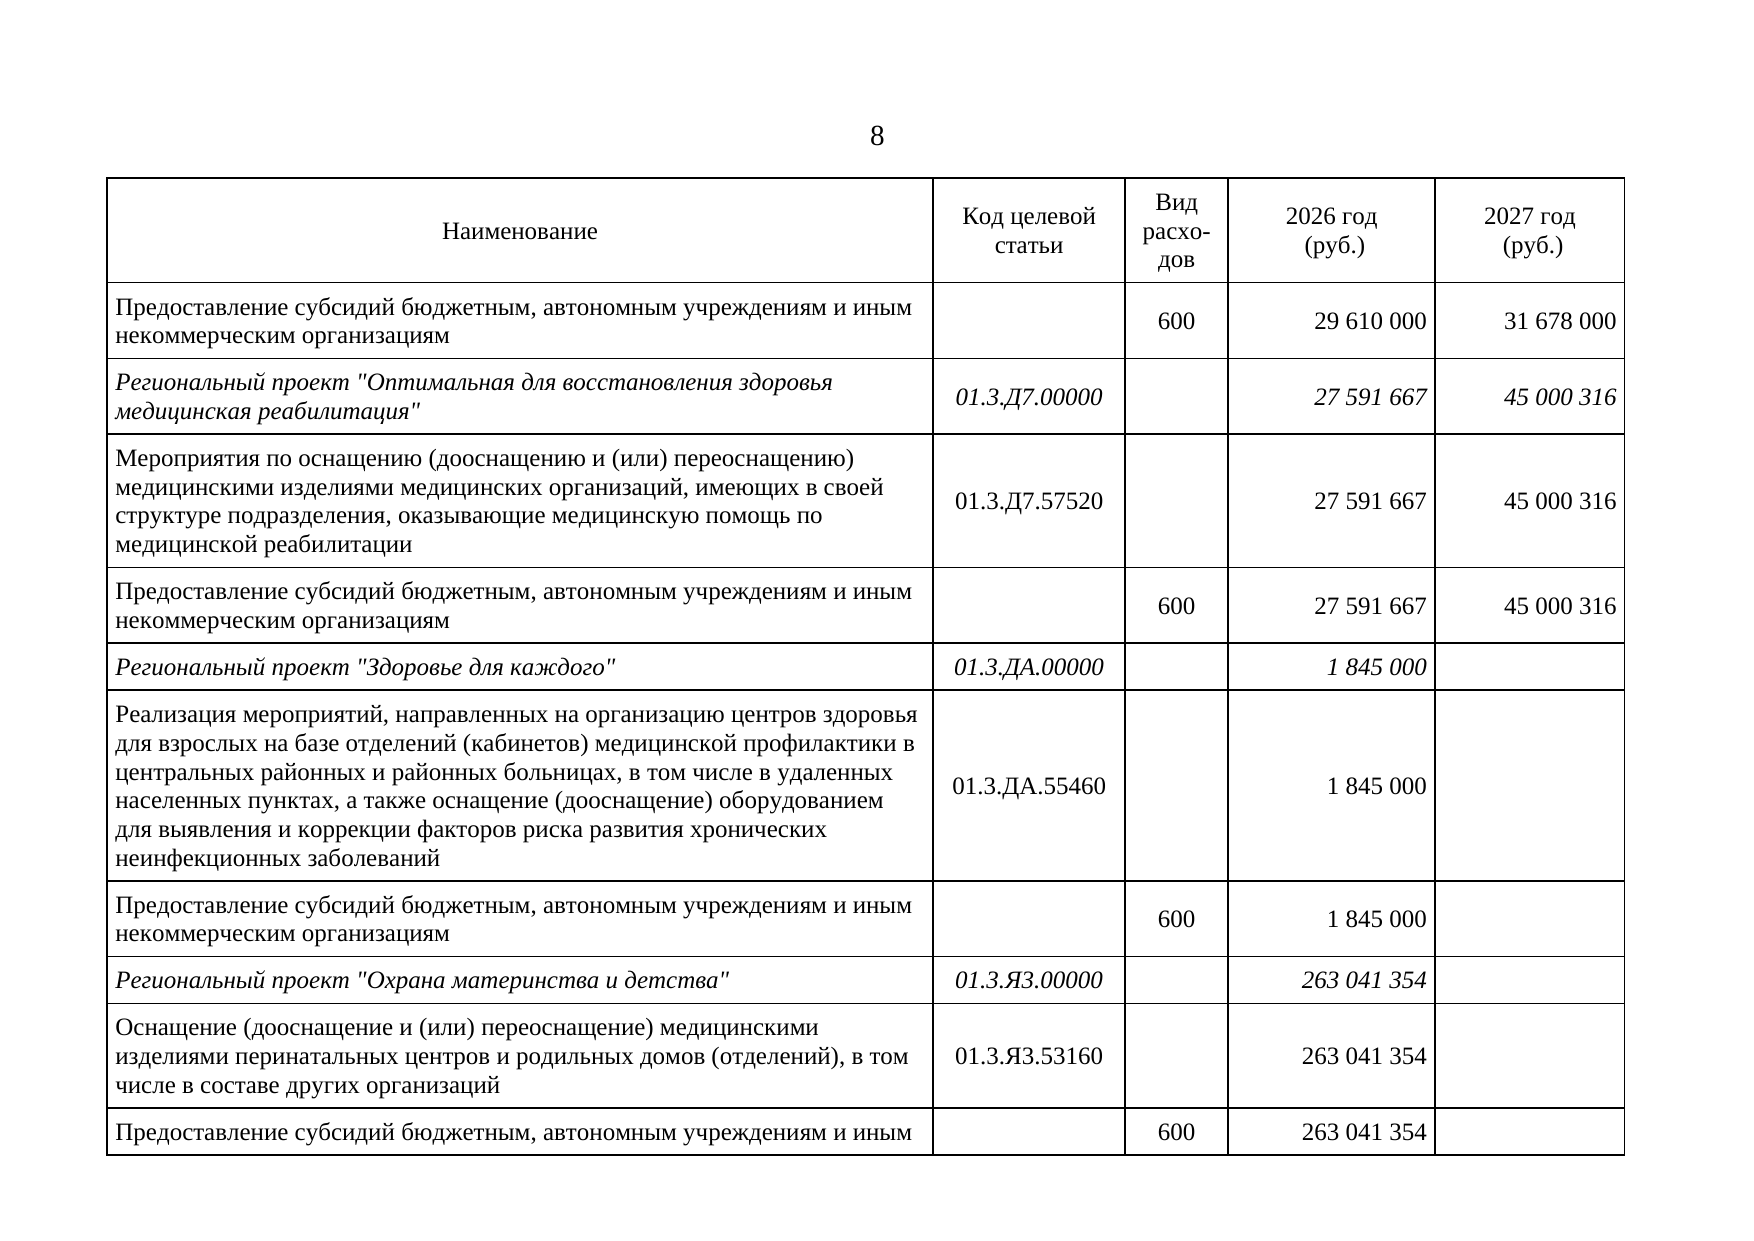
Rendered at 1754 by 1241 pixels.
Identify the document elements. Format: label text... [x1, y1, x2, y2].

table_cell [108, 1109, 932, 1154]
table_cell 263 041 354 [1229, 1004, 1434, 1107]
table_cell [1126, 644, 1227, 689]
table_cell 31 678 000 [1436, 283, 1624, 357]
table_cell Предоставление субсидий бюджетным, автономным учреждениям и иным некоммерческим организациям [108, 283, 932, 357]
table_header [1436, 179, 1624, 282]
table_cell [1436, 1109, 1624, 1154]
table_cell Мероприятия по оснащению (дооснащению и (или) переоснащению) медицинскими изделиями медицинских организаций, имеющих в своей структуре подразделения, оказывающие медицинскую помощь по медицинской реабилитации [108, 435, 932, 566]
table_cell 45 000 316 [1436, 568, 1624, 642]
table_cell [1126, 1004, 1227, 1107]
table_cell 01.3.Я3.53160 [934, 1004, 1124, 1107]
table_header [1126, 179, 1227, 282]
table_cell 29 610 000 [1229, 283, 1434, 357]
table_cell 600 [1126, 568, 1227, 642]
table_cell 45 000 316 [1436, 359, 1624, 433]
table_cell Региональный проект "Оптимальная для восстановления здоровья медицинская реабилитация" [108, 359, 932, 433]
table_cell 600 [1126, 882, 1227, 956]
table_header [1229, 179, 1434, 282]
table_cell Предоставление субсидий бюджетным, автономным учреждениям и иным некоммерческим организациям [108, 568, 932, 642]
table_cell [934, 283, 1124, 357]
table_cell 600 [1126, 1109, 1227, 1154]
table_cell Оснащение (дооснащение и (или) переоснащение) медицинскими изделиями перинатальных центров и родильных домов (отделений), в том числе в составе других организаций [108, 1004, 932, 1107]
table_cell Региональный проект "Здоровье для каждого" [108, 644, 932, 689]
table_cell [1436, 644, 1624, 689]
table_cell 01.3.Д7.00000 [934, 359, 1124, 433]
table_cell [1436, 1004, 1624, 1107]
table_cell [1436, 957, 1624, 1003]
table_cell [934, 882, 1124, 956]
table_cell Региональный проект "Охрана материнства и детства" [108, 957, 932, 1003]
table_cell [1126, 359, 1227, 433]
table_cell [1126, 691, 1227, 880]
table_cell [1126, 957, 1227, 1003]
table_cell Предоставление субсидий бюджетным, автономным учреждениям и иным некоммерческим организациям [108, 882, 932, 956]
table_cell 600 [1126, 283, 1227, 357]
table_cell 27 591 667 [1229, 568, 1434, 642]
table_cell 45 000 316 [1436, 435, 1624, 566]
table_cell 263 041 354 [1229, 1109, 1434, 1154]
table_cell 1 845 000 [1229, 644, 1434, 689]
table_cell 27 591 667 [1229, 359, 1434, 433]
table_cell Реализация мероприятий, направленных на организацию центров здоровья для взрослых на базе отделений (кабинетов) медицинской профилактики в центральных районных и районных больницах, в том числе в удаленных населенных пунктах, а также оснащение (дооснащение) оборудованием для выявления и коррекции факторов риска развития хронических неинфекционных заболеваний [108, 691, 932, 880]
table_cell 1 845 000 [1229, 882, 1434, 956]
table_cell 263 041 354 [1229, 957, 1434, 1003]
table_cell [1436, 882, 1624, 956]
table_cell [1126, 435, 1227, 566]
table_cell [934, 568, 1124, 642]
table_cell [934, 1109, 1124, 1154]
table_cell 01.3.ДА.00000 [934, 644, 1124, 689]
table_cell 27 591 667 [1229, 435, 1434, 566]
table_header [934, 179, 1124, 282]
table_cell [1436, 691, 1624, 880]
table_cell 01.3.ДА.55460 [934, 691, 1124, 880]
table_cell 01.3.Д7.57520 [934, 435, 1124, 566]
table_cell 1 845 000 [1229, 691, 1434, 880]
table_cell 01.3.Я3.00000 [934, 957, 1124, 1003]
table_header [108, 179, 932, 282]
